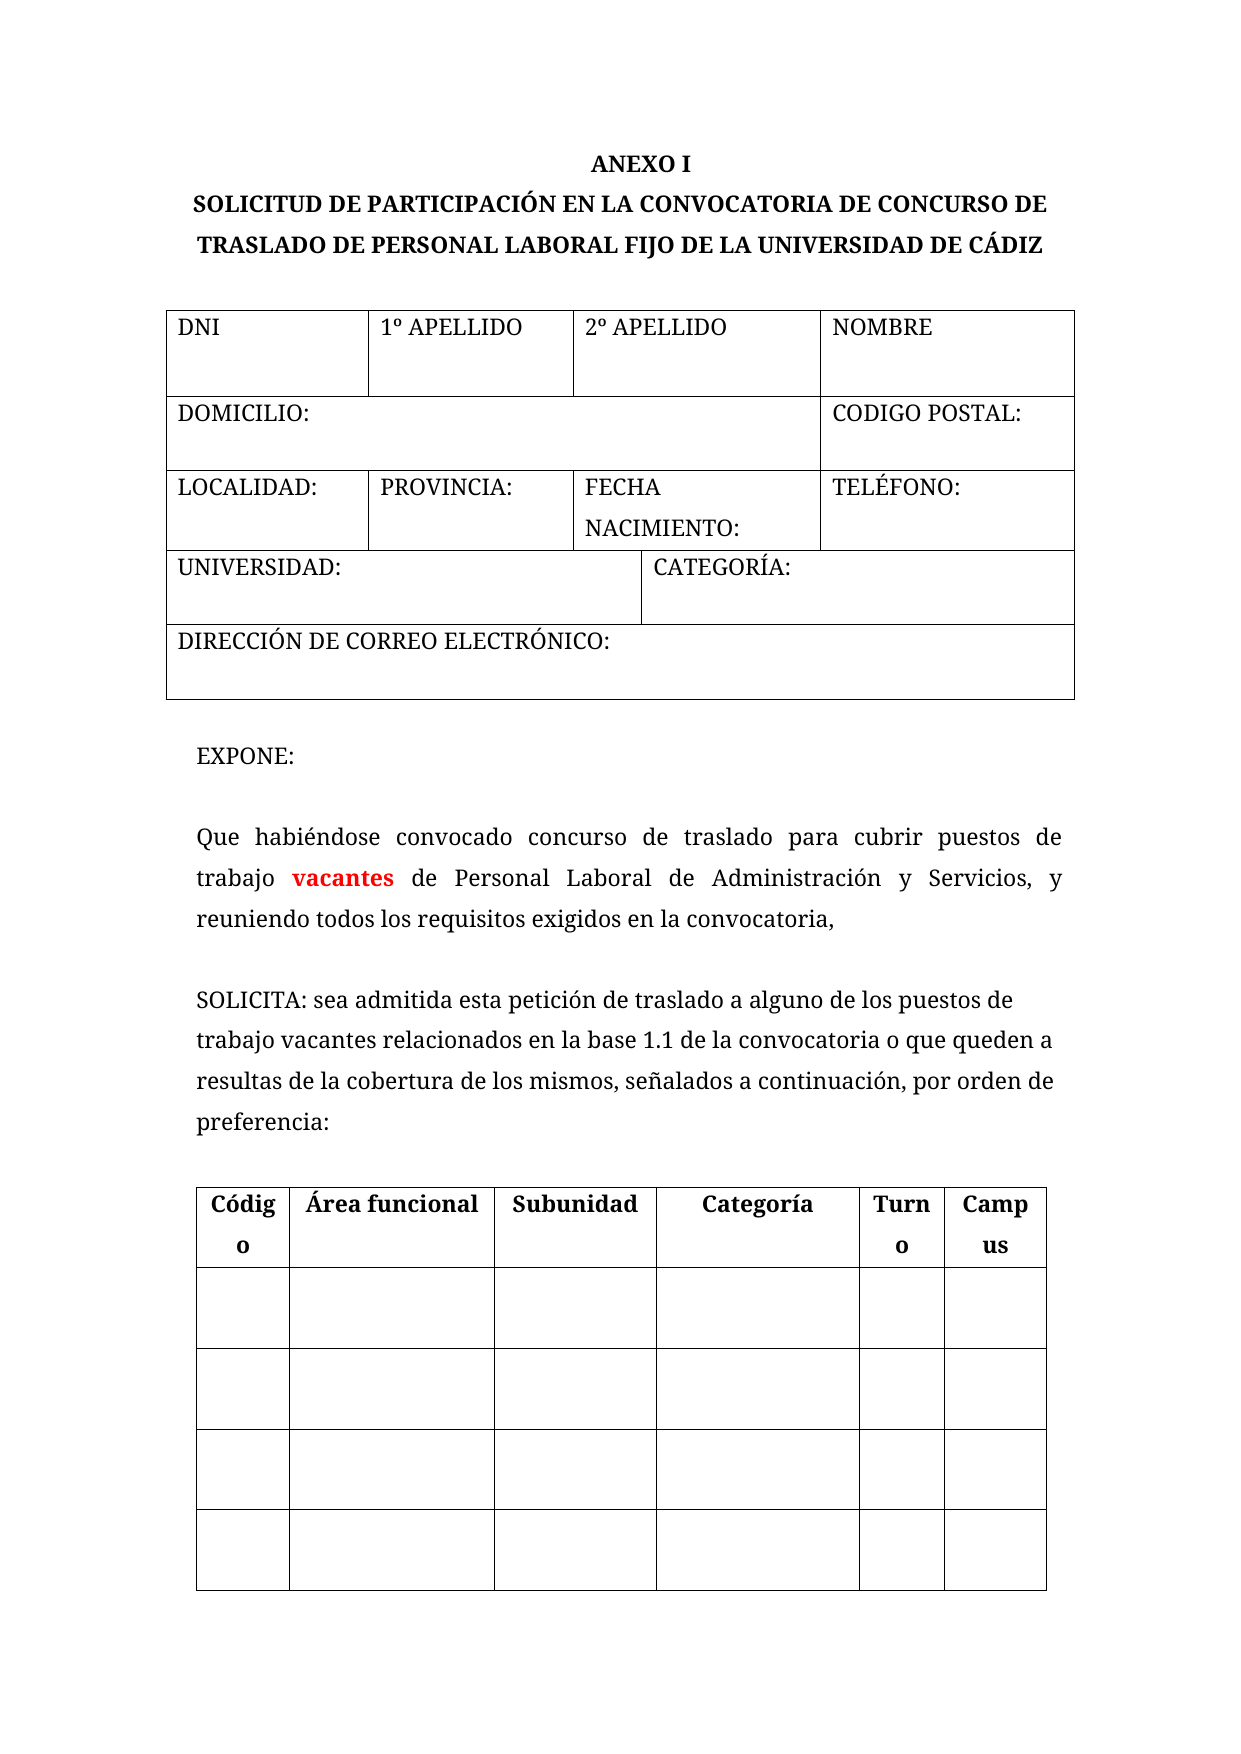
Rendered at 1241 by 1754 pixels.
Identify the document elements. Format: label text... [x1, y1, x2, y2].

table_cell [290, 1430, 494, 1509]
table_cell LOCALIDAD: [167, 471, 368, 550]
table_header Subunidad [495, 1188, 656, 1267]
table_cell CODIGO POSTAL: [821, 397, 1074, 470]
table_cell [945, 1430, 1046, 1509]
text ANEXO I [218, 148, 1063, 179]
table_cell [197, 1430, 289, 1509]
table_header Turno [860, 1188, 944, 1267]
text SOLICITA: sea admitida esta petición de traslado a alguno de los puestos de trabajo vacantes relacionados en la base 1.1 de la convocatoria o que queden a resultas de la cobertura de los mismos, señalados a continuación, por orden de preferencia: [196, 984, 1063, 1137]
table_cell UNIVERSIDAD: [167, 551, 641, 624]
table_cell [197, 1268, 289, 1348]
table_cell [495, 1430, 656, 1509]
table_header Campus [945, 1188, 1046, 1267]
table_cell [657, 1268, 859, 1348]
text EXPONE: [196, 740, 1063, 771]
table_cell DOMICILIO: [167, 397, 820, 470]
table_cell [860, 1510, 944, 1590]
table_cell [657, 1349, 859, 1428]
table_header Categoría [657, 1188, 859, 1267]
table_cell [945, 1510, 1046, 1590]
table_cell [290, 1510, 494, 1590]
table_cell PROVINCIA: [369, 471, 573, 550]
table_cell DIRECCIÓN DE CORREO ELECTRÓNICO: [167, 625, 1074, 698]
table_cell [197, 1510, 289, 1590]
table_cell [290, 1268, 494, 1348]
table_cell [657, 1510, 859, 1590]
table_header Código [197, 1188, 289, 1267]
text Que habiéndose convocado concurso de traslado para cubrir puestos de trabajo vacantes de Personal Laboral de Administración y Servicios, y reuniendo todos los requisitos exigidos en la convocatoria, [196, 821, 1063, 934]
table_cell [860, 1268, 944, 1348]
table_header DNI [167, 311, 368, 396]
text SOLICITUD DE PARTICIPACIÓN EN LA CONVOCATORIA DE CONCURSO DE TRASLADO DE PERSONAL LABORAL FIJO DE LA UNIVERSIDAD DE CÁDIZ [177, 188, 1063, 260]
table_cell TELÉFONO: [821, 471, 1074, 550]
table_cell [860, 1430, 944, 1509]
table_cell [945, 1349, 1046, 1428]
table_cell [495, 1510, 656, 1590]
table_header 1º APELLIDO [369, 311, 573, 396]
table_cell [860, 1349, 944, 1428]
table_cell [945, 1268, 1046, 1348]
table_header 2º APELLIDO [574, 311, 820, 396]
table_cell [495, 1268, 656, 1348]
table_header NOMBRE [821, 311, 1074, 396]
table_cell FECHA NACIMIENTO: [574, 471, 820, 550]
table_cell [290, 1349, 494, 1428]
table_cell [197, 1349, 289, 1428]
table_cell CATEGORÍA: [642, 551, 1074, 624]
table_cell [657, 1430, 859, 1509]
table_header Área funcional [290, 1188, 494, 1267]
table_cell [495, 1349, 656, 1428]
